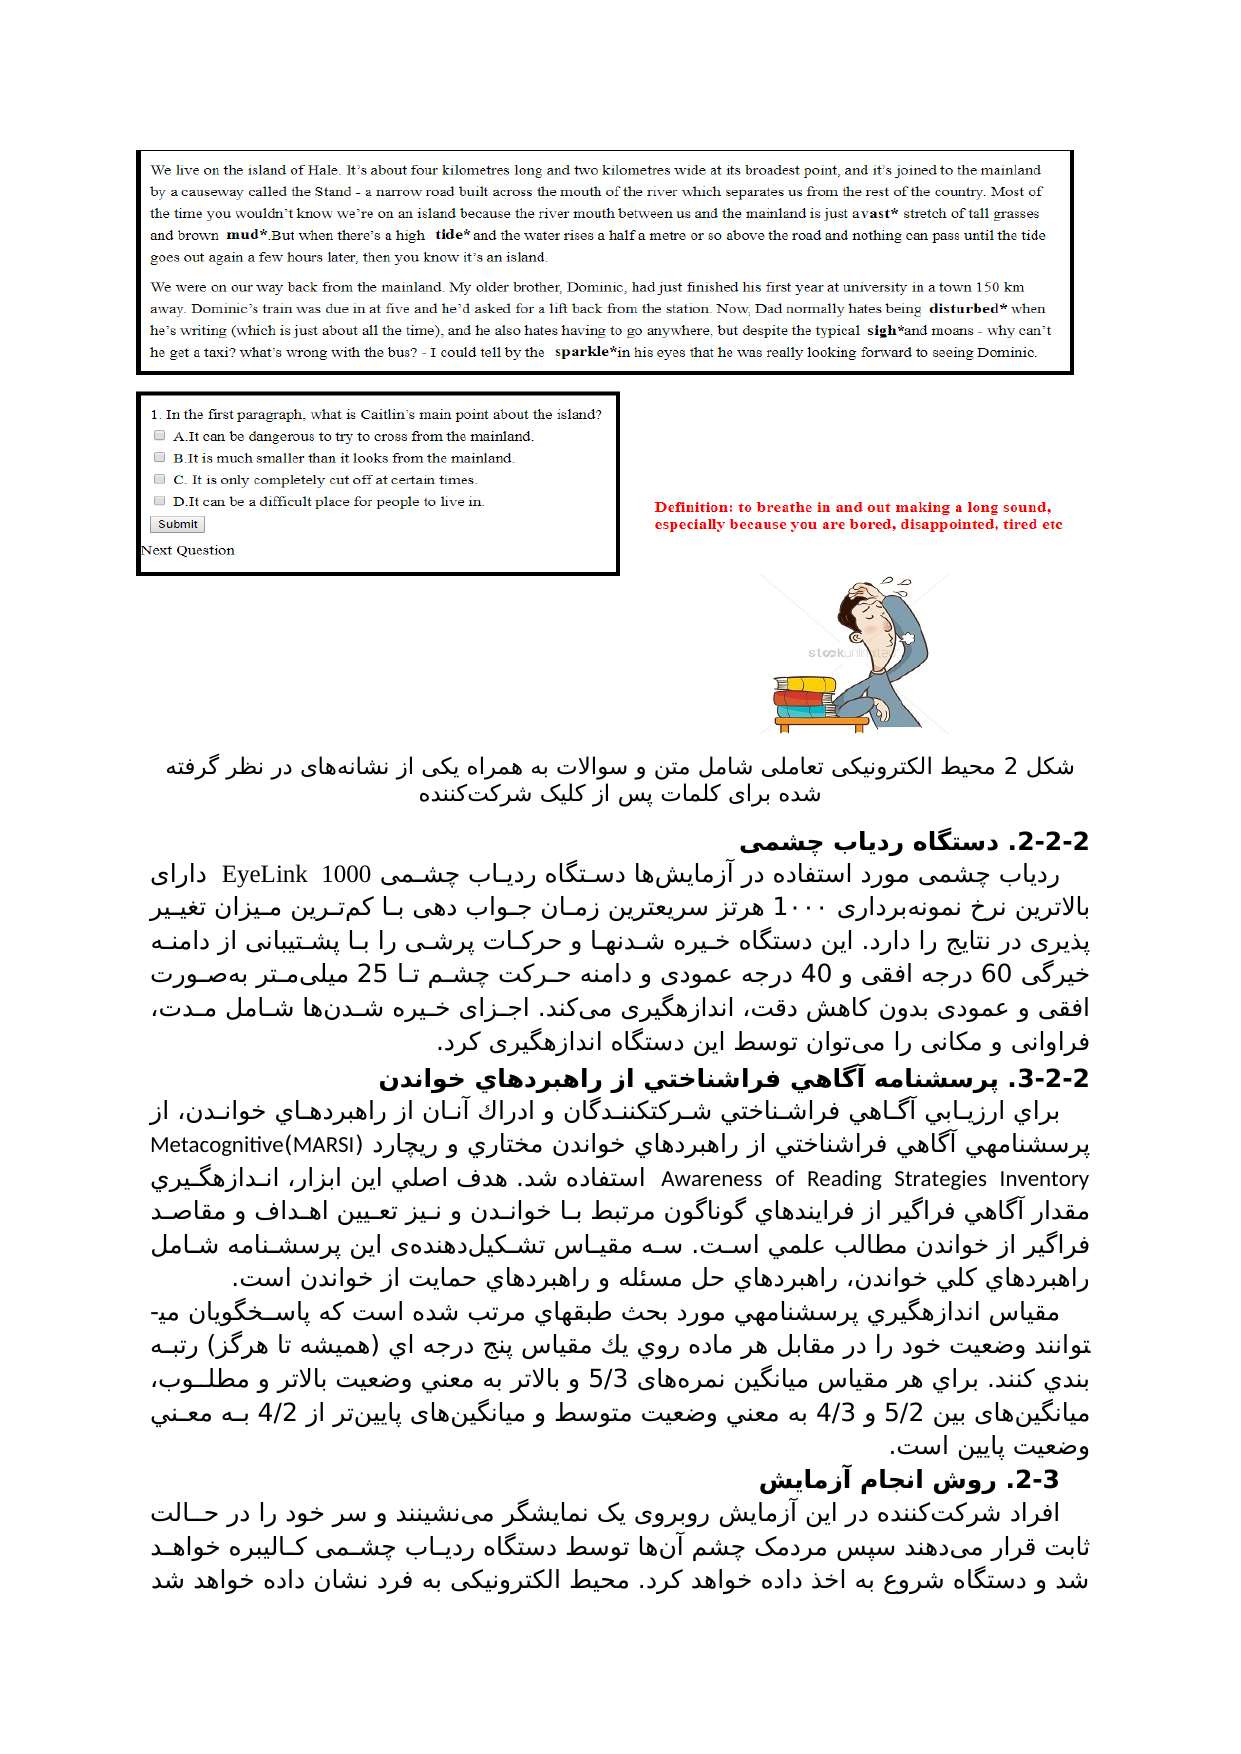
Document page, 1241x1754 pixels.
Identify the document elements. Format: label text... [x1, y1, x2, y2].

text براي ارزيابي آگاهي فراشناختي شرکتکنندگان و ادراك آنان از راهبردهاي خواندن، از پرسشنامهي آگاهي فراشناختي از راهبردهاي خواندن مختاري و ريچارد (MARSI)Metacognitive Awareness of Reading Strategies Inventory استفاده شد. هدف اصلي اين ابزار، اندازهگيري مقدار آگاهي فراگير از فرايندهاي گوناگون مرتبط با خواندن و نيز تعيين اهداف و مقاصد فراگير از خواندن مطالب علمي است. سه مقياس تشکیل‌دهنده‌ی اين پرسشنامه شامل راهبردهاي كلي خواندن، راهبردهاي حل مسئله و راهبردهاي حمايت از خواندن است. [150, 1096, 1090, 1293]
text مقياس اندازهگيري پرسشنامهي مورد بحث طبقهاي مرتب شده است كه پاسخگويان ميتوانند وضعيت خود را در مقابل هر ماده روي يك مقياس پنج درجه اي (هميشه تا هرگز) رتبه بندي کنند. براي هر مقياس ميانگين نمره‌های 5/3 و بالاتر به معني وضعيت بالاتر و مطلوب، میانگین‌های بين 5/2 و 4/3 به معني وضعيت متوسط و میانگین‌های پایین‌تر از 4/2 به معني وضعيت پايين است. [150, 1297, 1090, 1461]
text 2-3. روش انجام آزمایش [150, 1465, 1090, 1494]
text شکل 2 محیط الکترونیکی تعاملی شامل متن و سوالات به همراه یکی از نشانه‌های در نظر گرفته شده برای کلمات پس از کلیک شرکت‌کننده [150, 753, 1090, 807]
subtitle 3-2-2. پرسشنامه آگاهي فراشناختي از راهبردهاي خواندن [150, 1064, 1090, 1094]
picture [123, 150, 1090, 747]
text ردیاب چشمی مورد استفاده در آزمایش‌ها دستگاه ردیاب چشمی EyeLink 1000 دارای بالاترین نرخ نمونه‌برداری 1۰۰۰ هرتز سریعترین زمان جواب دهی با کم‌ترین میزان تغییر پذیری در نتایج را دارد. این دستگاه خیره شدنها و حرکات پرشی را با پشتیبانی از دامنه خیرگی 60 درجه افقی و 40 درجه عمودی و دامنه حرکت چشم تا 25 میلی‌متر به‌صورت افقی و عمودی بدون کاهش دقت، اندازهگیری می‌کند. اجزای خیره شدن‌ها شامل مدت، فراوانی و مکانی را می‌توان توسط این دستگاه اندازهگیری کرد. [150, 859, 1090, 1056]
subtitle 2-2-2. دستگاه ردیاب چشمی [150, 827, 1090, 857]
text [150, 1498, 1090, 1595]
